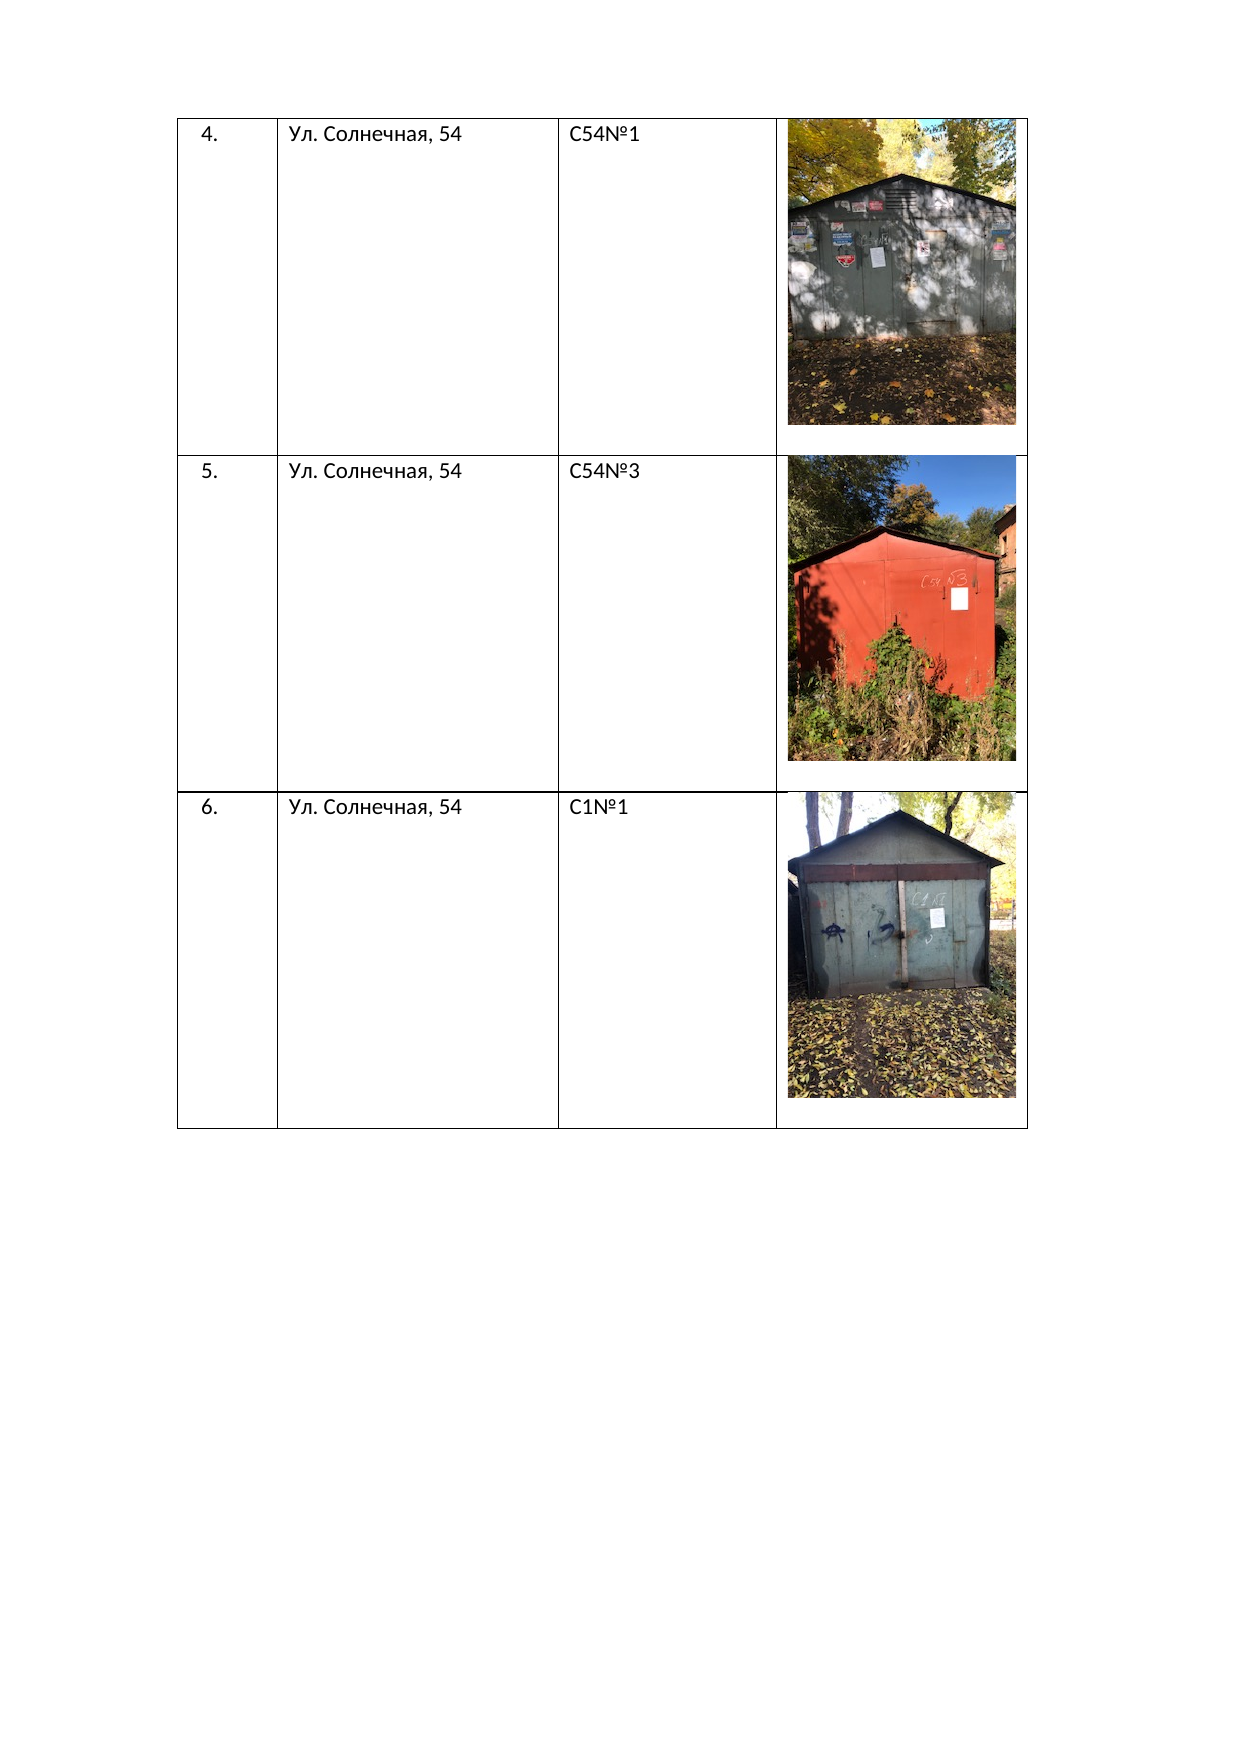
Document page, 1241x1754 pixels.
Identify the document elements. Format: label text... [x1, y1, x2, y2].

table_cell [178, 456, 277, 791]
table_cell [777, 456, 1027, 791]
table_cell С54№3 [559, 456, 776, 791]
table_cell С54№1 [559, 119, 776, 455]
picture [787, 455, 1017, 761]
table_cell Ул. Солнечная, 54 [278, 456, 558, 791]
picture [787, 119, 1017, 425]
table_cell С1№1 [559, 793, 776, 1128]
table_cell Ул. Солнечная, 54 [278, 793, 558, 1128]
table_cell [178, 793, 277, 1128]
table_cell Ул. Солнечная, 54 [278, 119, 558, 455]
table_cell [178, 119, 277, 455]
table_cell [777, 119, 1027, 455]
table_cell [777, 793, 1027, 1128]
picture [787, 792, 1017, 1098]
